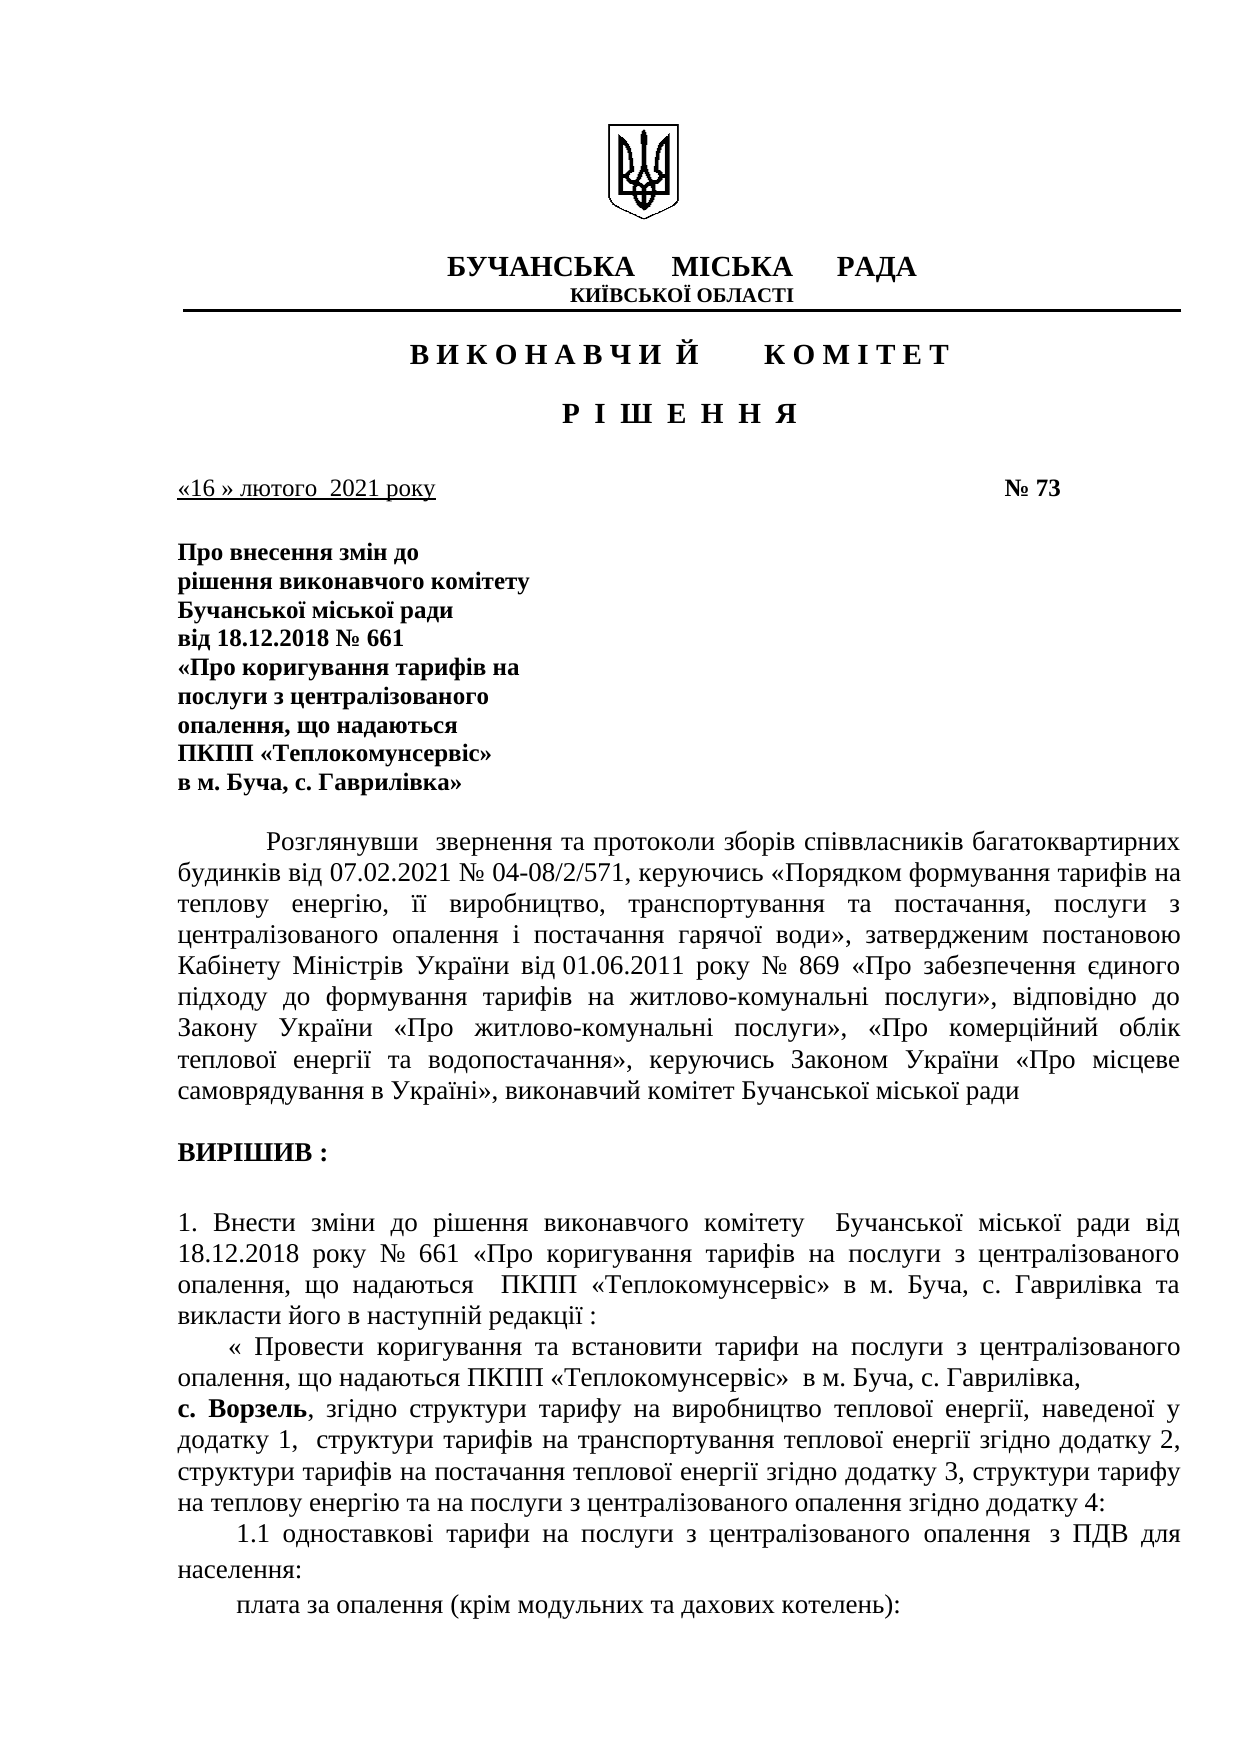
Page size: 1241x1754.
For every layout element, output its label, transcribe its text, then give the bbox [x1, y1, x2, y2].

subtitle В И К О Н А В Ч И Й К О М І Т Е Т [177, 337, 1181, 371]
text Розглянувши звернення та протоколи зборів співвласників багатоквартирних будинків від 07.02.2021 № 04-08/2/571, керуючись «Порядком формування тарифів на теплову енергію, її виробництво, транспортування та постачання, послуги з централізованого опалення і постачання гарячої води», затвердженим постановою Кабінету Міністрів України від 01.06.2011 року № 869 «Про забезпечення єдиного підходу до формування тарифів на житлово-комунальні послуги», відповідно до Закону України «Про житлово-комунальні послуги», «Про комерційний облік теплової енергії та водопостачання», керуючись Законом України «Про місцеве самоврядування в Україні», виконавчий комітет Бучанської міської ради [177, 918, 1181, 1105]
text Розглянувши звернення та протоколи зборів співвласників багатоквартирних будинків від 07.02.2021 № 04-08/2/571, керуючись «Порядком формування тарифів на теплову енергію, її виробництво, транспортування та постачання, послуги з централізованого опалення і постачання гарячої води», затвердженим постановою Кабінету Міністрів України від 01.06.2011 року № 869 «Про забезпечення єдиного підходу до формування тарифів на житлово-комунальні послуги», відповідно до Закону України «Про житлово-комунальні послуги», «Про комерційний облік теплової енергії та водопостачання», керуючись Законом України «Про місцеве самоврядування в Україні», виконавчий комітет Бучанської міської ради [177, 825, 1181, 887]
title ВИРІШИВ : [177, 1136, 1181, 1167]
text с. Ворзель, згідно структури тарифу на виробництво теплової енергії, наведеної у додатку 1, структури тарифів на транспортування теплової енергії згідно додатку 2, структури тарифів на постачання теплової енергії згідно додатку 3, структури тарифу на теплову енергію та на послуги з централізованого опалення згідно додатку 4: [177, 1392, 1181, 1517]
text « Провести коригування та встановити тарифи на послуги з централізованого опалення, що надаються ПКПП «Теплокомунсервіс» в м. Буча, с. Гаврилівка, [177, 1330, 1181, 1392]
subtitle КИЇВСЬКОЇ ОБЛАСТІ [183, 283, 1181, 309]
text 1.1 одноставкові тарифи на послуги з централізованого опалення з ПДВ для населення: [177, 1517, 1181, 1584]
title Про внесення змін до [177, 537, 1181, 566]
text 1. Внести зміни до рішення виконавчого комітету Бучанської міської ради від 18.12.2018 року № 661 «Про коригування тарифів на послуги з централізованого опалення, що надаються ПКПП «Теплокомунсервіс» в м. Буча, с. Гаврилівка та викласти його в наступній редакції : [177, 1206, 1181, 1330]
text БУЧАНСЬКА МІСЬКА РАДА [183, 249, 1181, 283]
title послуги з централізованого [177, 681, 1181, 710]
text плата за опалення (крім модульних та дахових котелень): [177, 1588, 1181, 1620]
title Бучанської міської ради [177, 595, 1181, 623]
title опалення, що надаються [177, 710, 1181, 738]
subtitle «16 » лютого 2021 року № 73 [177, 473, 1181, 502]
title ПКПП «Теплокомунсервіс» [177, 738, 1181, 767]
subtitle Р І Ш Е Н Н Я [177, 396, 1181, 429]
title рішення виконавчого комітету [177, 566, 1181, 595]
title «Про коригування тарифів на [177, 652, 1181, 681]
title в м. Буча, с. Гаврилівка» [177, 767, 1181, 796]
title від 18.12.2018 № 661 [177, 623, 1181, 652]
